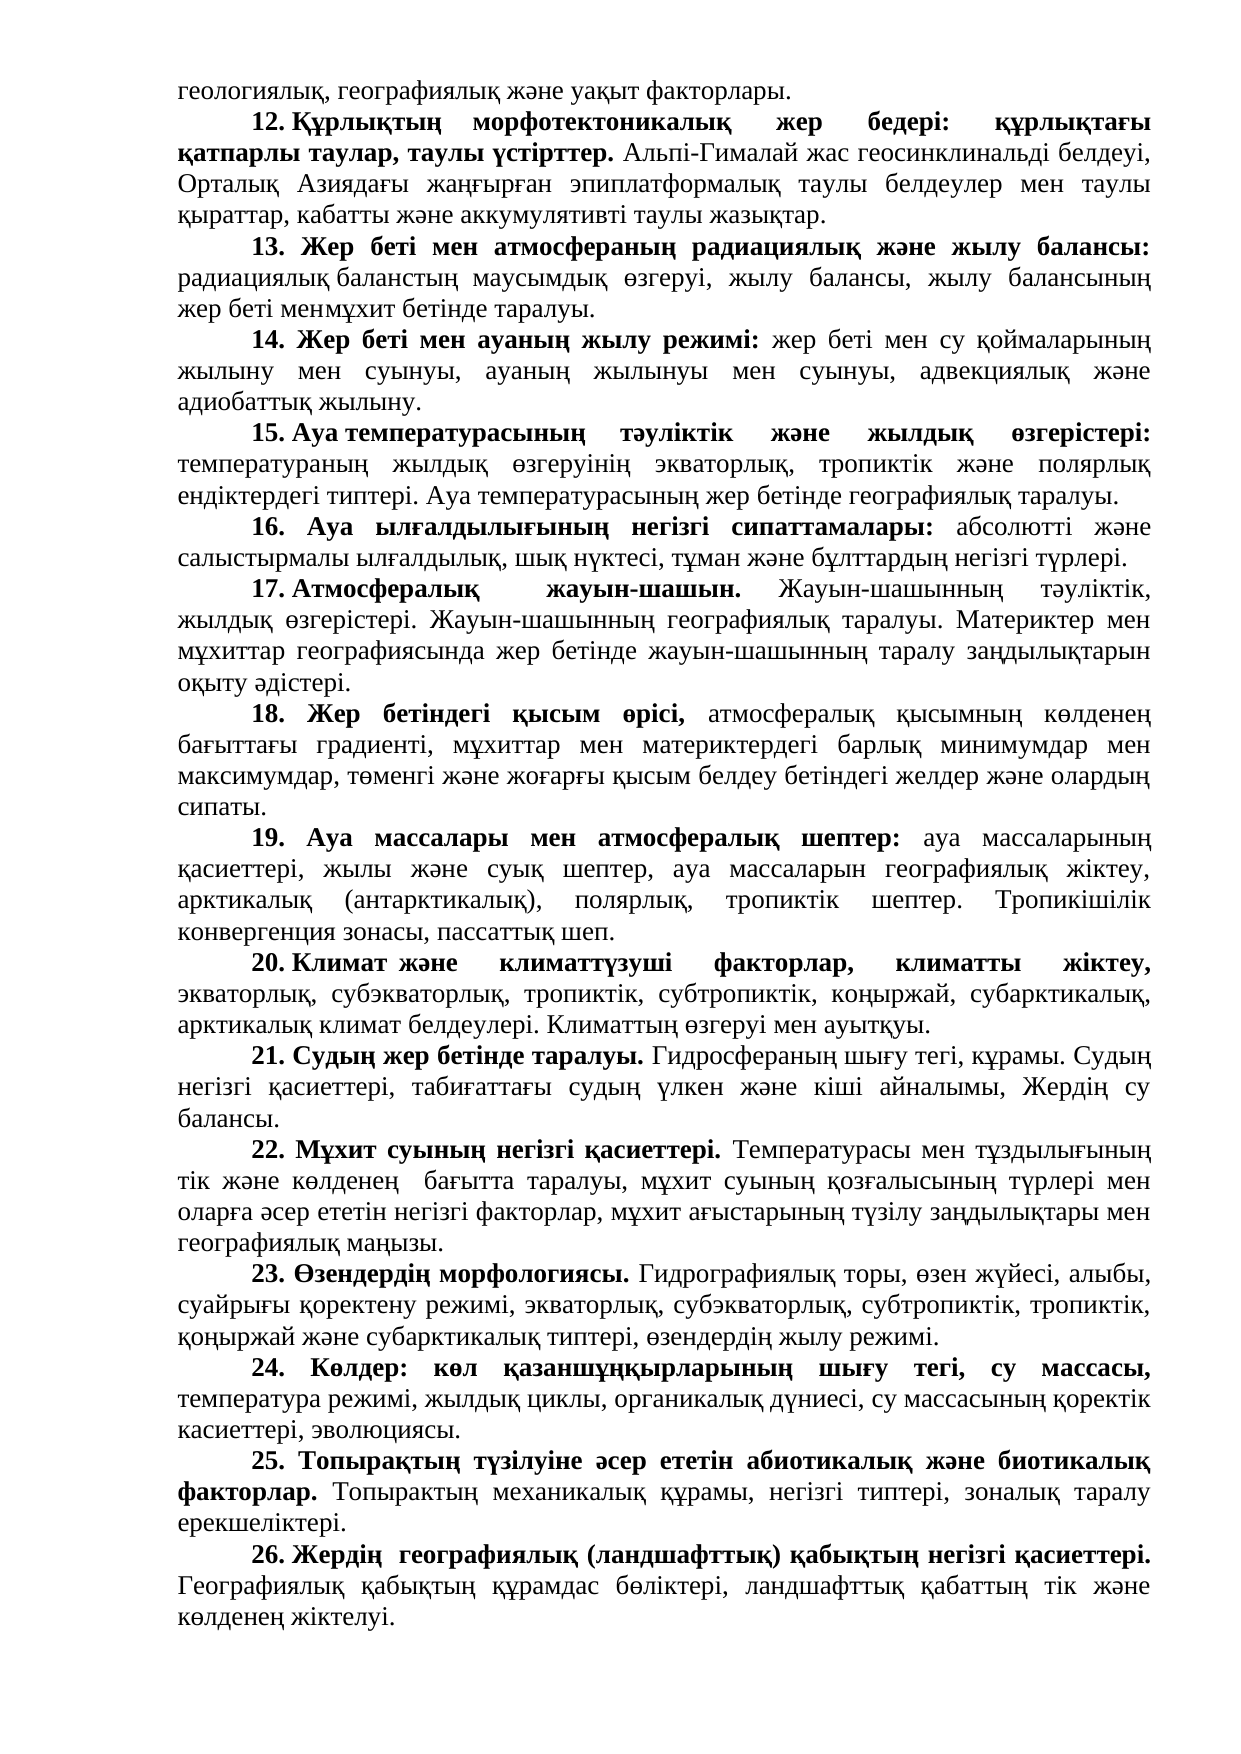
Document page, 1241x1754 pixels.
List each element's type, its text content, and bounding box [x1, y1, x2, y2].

text 18. Жер бетіндегі қысым өрісі, атмосфералық қысымның көлденең бағыттағы градиенті, мұхиттар мен материктердегі барлық минимумдар мен максимумдар, төменгі және жоғарғы қысым белдеу бетіндегі желдер және олардың сипаты. [177, 697, 1152, 821]
text 23. Өзендердің морфологиясы. Гидрографиялық торы, өзен жүйесі, алыбы, суайрығы қоректену режимі, экваторлық, субэкваторлық, субтропиктік, тропиктік, қоңыржай және субарктикалық типтері, өзендердің жылу режимі. [177, 1257, 1152, 1351]
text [177, 74, 1152, 105]
text 15. Ауа температурасының тәуліктік және жылдық өзгерістері: температураның жылдық өзгеруінің экваторлық, тропиктік және полярлық ендіктердегі типтері. Ауа температурасының жер бетінде географиялық таралуы. [177, 416, 1152, 510]
text 19. Ауа массалары мен атмосфералық шептер: ауа массаларының қасиеттері, жылы және суық шептер, ауа массаларын географиялық жіктеу, арктикалық (антарктикалық), полярлық, тропиктік шептер. Тропикішілік конвергенция зонасы, пассаттық шеп. [177, 821, 1152, 946]
text 22. Мұхит суының негізгі қасиеттері. Температурасы мен тұздылығының тік және көлденең бағытта таралуы, мұхит суының қозғалысының түрлері мен оларға әсер ететін негізгі факторлар, мұхит ағыстарының түзілу заңдылықтары мен географиялық маңызы. [177, 1133, 1152, 1257]
text 13. Жер беті мен атмосфераның радиациялық және жылу балансы: радиациялық баланстың маусымдық өзгеруі, жылу балансы, жылу балансының жер беті мен мұхит бетінде таралуы. [177, 229, 1152, 323]
text 17. Атмосфералық жауын-шашын. Жауын-шашынның тәуліктік, жылдық өзгерістері. Жауын-шашынның географиялық таралуы. Материктер мен мұхиттар географиясында жер бетінде жауын-шашынның таралу заңдылықтарын оқыту әдістері. [177, 572, 1152, 697]
text 26. Жердің географиялық (ландшафттық) қабықтың негізгі қасиеттері. Географиялық қабықтың құрамдас бөліктері, ландшафттық қабаттың тік және көлденең жіктелуі. [177, 1538, 1152, 1631]
text 24. Көлдер: көл қазаншұңқырларының шығу тегі, су массасы, температура режимі, жылдық циклы, органикалық дүниесі, су массасының қоректік касиеттері, эволюциясы. [177, 1351, 1152, 1444]
text 14. Жер беті мен ауаның жылу режимі: жер беті мен су қоймаларының жылыну мен суынуы, ауаның жылынуы мен суынуы, адвекциялық және адиобаттық жылыну. [177, 323, 1152, 416]
text 21. Судың жер бетінде таралуы. Гидросфераның шығу тегі, кұрамы. Судың негізгі қасиеттері, табиғаттағы судың үлкен және кіші айналымы, Жердің су балансы. [177, 1039, 1152, 1133]
text 25. Топырақтың түзілуіне әсер ететін абиотикалық және биотикалық факторлар. Топырактың механикалық құрамы, негізгі типтері, зоналық таралу ерекшеліктері. [177, 1444, 1152, 1538]
text 20. Климат және климаттүзуші факторлар, климатты жіктеу, экваторлық, субэкваторлық, тропиктік, субтропиктік, коңыржай, субарктикалық, арктикалық климат белдеулері. Климаттың өзгеруі мен ауытқуы. [177, 946, 1152, 1039]
text 12. Құрлықтың морфотектоникалық жер бедері: құрлықтағы қатпарлы таулар, таулы үстірттер. Альпі-Гималай жас геосинклинальді белдеуі, Орталық Азиядағы жаңғырған эпиплатформалық таулы белдеулер мен таулы қыраттар, кабатты және аккумулятивті таулы жазықтар. [177, 105, 1152, 229]
text 16. Ауа ылғалдылығының негізгі сипаттамалары: абсолютті және салыстырмалы ылғалдылық, шық нүктесі, тұман және бұлттардың негізгі түрлері. [177, 510, 1152, 572]
